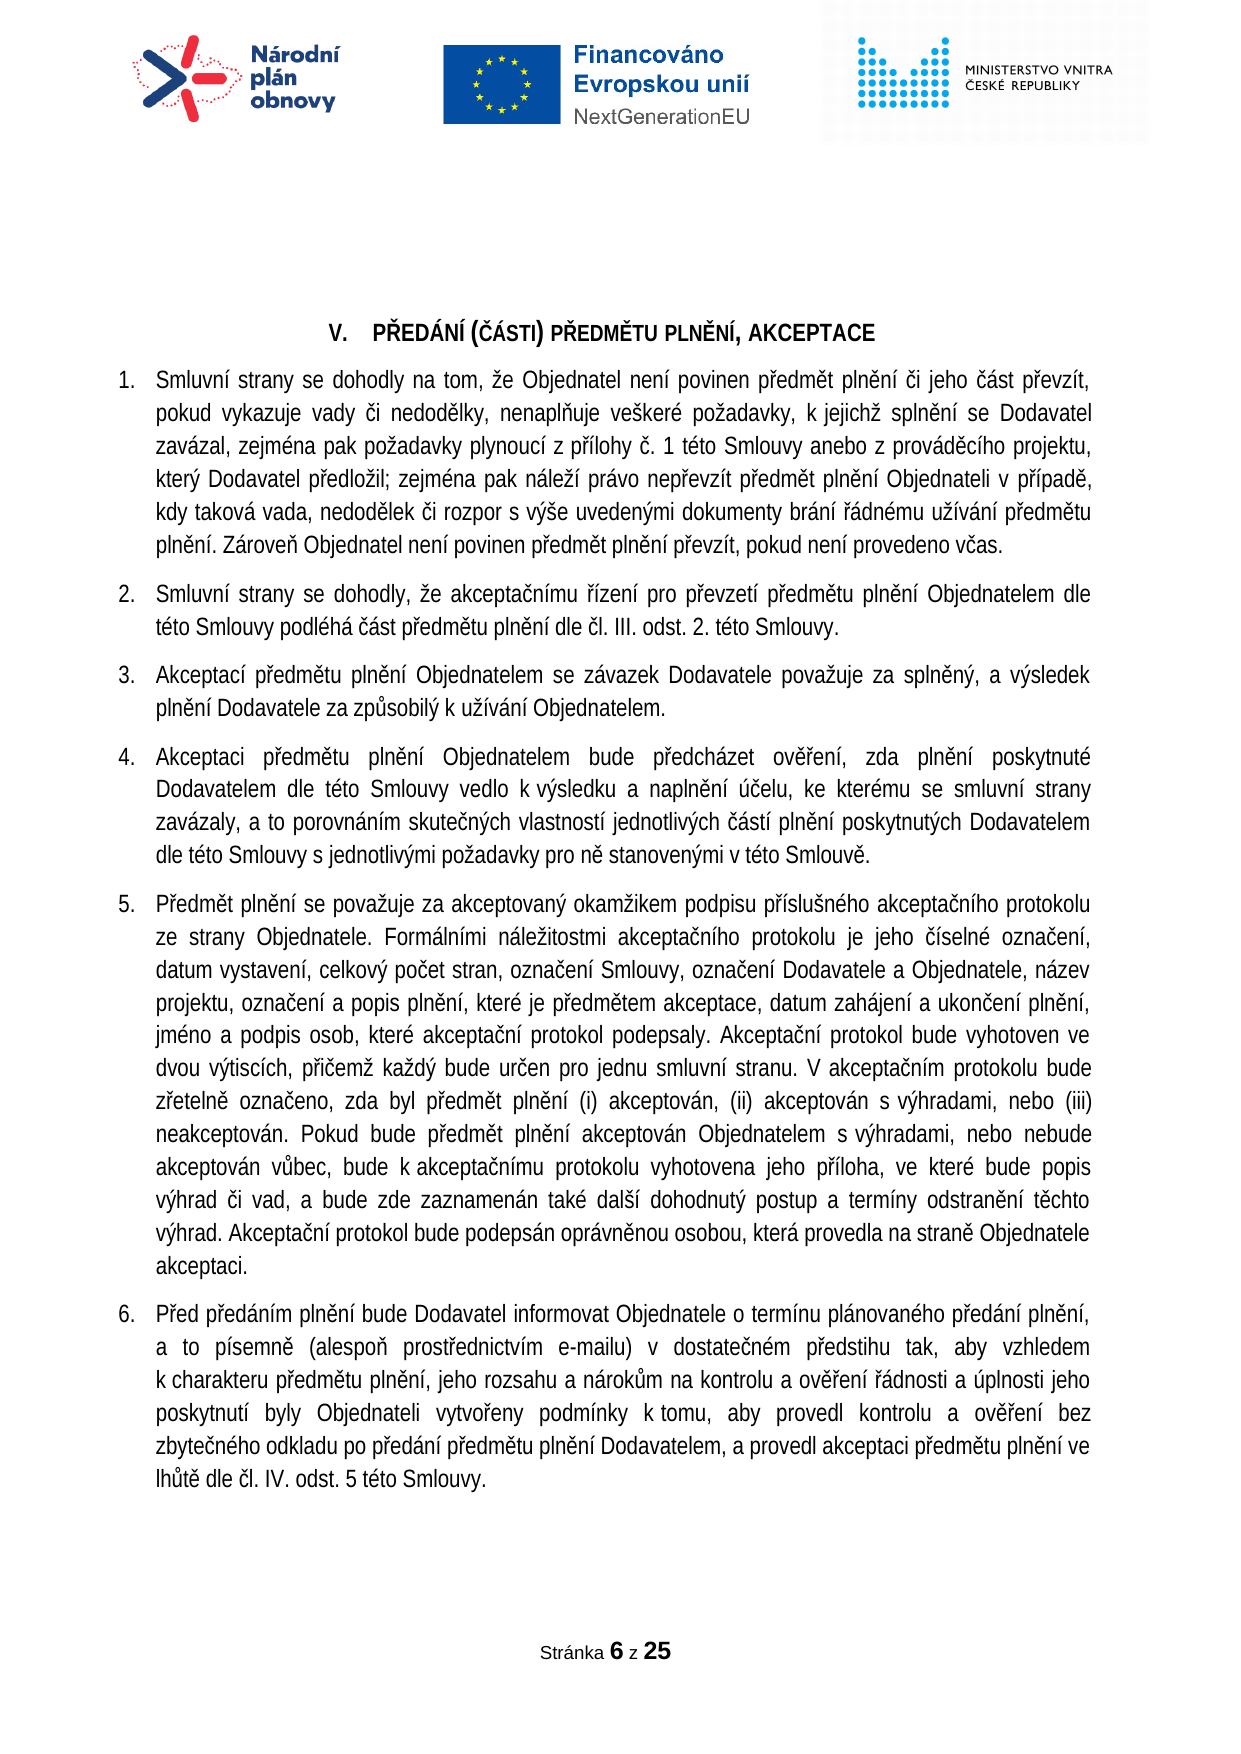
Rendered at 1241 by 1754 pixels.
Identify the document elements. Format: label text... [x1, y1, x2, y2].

list Smluvní strany se dohodly na tom, že Objednatel není povinen předmět plnění či jeho část převzít, pokud vykazuje vady či nedodělky, nenaplňuje veškeré požadavky, k jejichž splnění se Dodavatel zavázal, zejména pak požadavky plynoucí z přílohy č. 1 této Smlouvy anebo z prováděcího projektu, který Dodavatel předložil; zejména pak náleží právo nepřevzít předmět plnění Objednateli v případě, kdy taková vada, nedodělek či rozpor s výše uvedenými dokumenty brání řádnému užívání předmětu plnění. Zároveň Objednatel není povinen předmět plnění převzít, pokud není provedeno včas. [118, 365, 1092, 559]
list Předmět plnění se považuje za akceptovaný okamžikem podpisu příslušného akceptačního protokolu ze strany Objednatele. Formálními náležitostmi akceptačního protokolu je jeho číselné označení, datum vystavení, celkový počet stran, označení Smlouvy, označení Dodavatele a Objednatele, název projektu, označení a popis plnění, které je předmětem akceptace, datum zahájení a ukončení plnění, jméno a podpis osob, které akceptační protokol podepsaly. Akceptační protokol bude vyhotoven ve dvou výtiscích, přičemž každý bude určen pro jednu smluvní stranu. V akceptačním protokolu bude zřetelně označeno, zda byl předmět plnění (i) akceptován, (ii) akceptován s výhradami, nebo (iii) neakceptován. Pokud bude předmět plnění akceptován Objednatelem s výhradami, nebo nebude akceptován vůbec, bude k akceptačnímu protokolu vyhotovena jeho příloha, ve které bude popis výhrad či vad, a bude zde zaznamenán také další dohodnutý postup a termíny odstranění těchto výhrad. Akceptační protokol bude podepsán oprávněnou osobou, která provedla na straně Objednatele akceptaci. [118, 889, 1092, 1279]
list Smluvní strany se dohodly, že akceptačnímu řízení pro převzetí předmětu plnění Objednatelem dle této Smlouvy podléhá část předmětu plnění dle čl. III. odst. 2. této Smlouvy. [118, 578, 1092, 640]
list Před předáním plnění bude Dodavatel informovat Objednatele o termínu plánovaného předání plnění, a to písemně (alespoň prostřednictvím e-mailu) v dostatečném předstihu tak, aby vzhledem k charakteru předmětu plnění, jeho rozsahu a nárokům na kontrolu a ověření řádnosti a úplnosti jeho poskytnutí byly Objednateli vytvořeny podmínky k tomu, aby provedl kontrolu a ověření bez zbytečného odkladu po předání předmětu plnění Dodavatelem, a provedl akceptaci předmětu plnění ve lhůtě dle čl. IV. odst. 5 této Smlouvy. [118, 1299, 1092, 1493]
list Akceptací předmětu plnění Objednatelem se závazek Dodavatele považuje za splněný, a výsledek plnění Dodavatele za způsobilý k užívání Objednatelem. [118, 660, 1092, 722]
list Akceptaci předmětu plnění Objednatelem bude předcházet ověření, zda plnění poskytnuté Dodavatelem dle této Smlouvy vedlo k výsledku a naplnění účelu, ke kterému se smluvní strany zavázaly, a to porovnáním skutečných vlastností jednotlivých částí plnění poskytnutých Dodavatelem dle této Smlouvy s jednotlivými požadavky pro ně stanovenými v této Smlouvě. [118, 741, 1092, 869]
picture [434, 32, 772, 134]
picture [119, 25, 359, 133]
picture [820, 0, 1151, 146]
subtitle PŘEDÁNÍ (části) předmětu plnění, AKCEPTACE [111, 314, 1092, 348]
